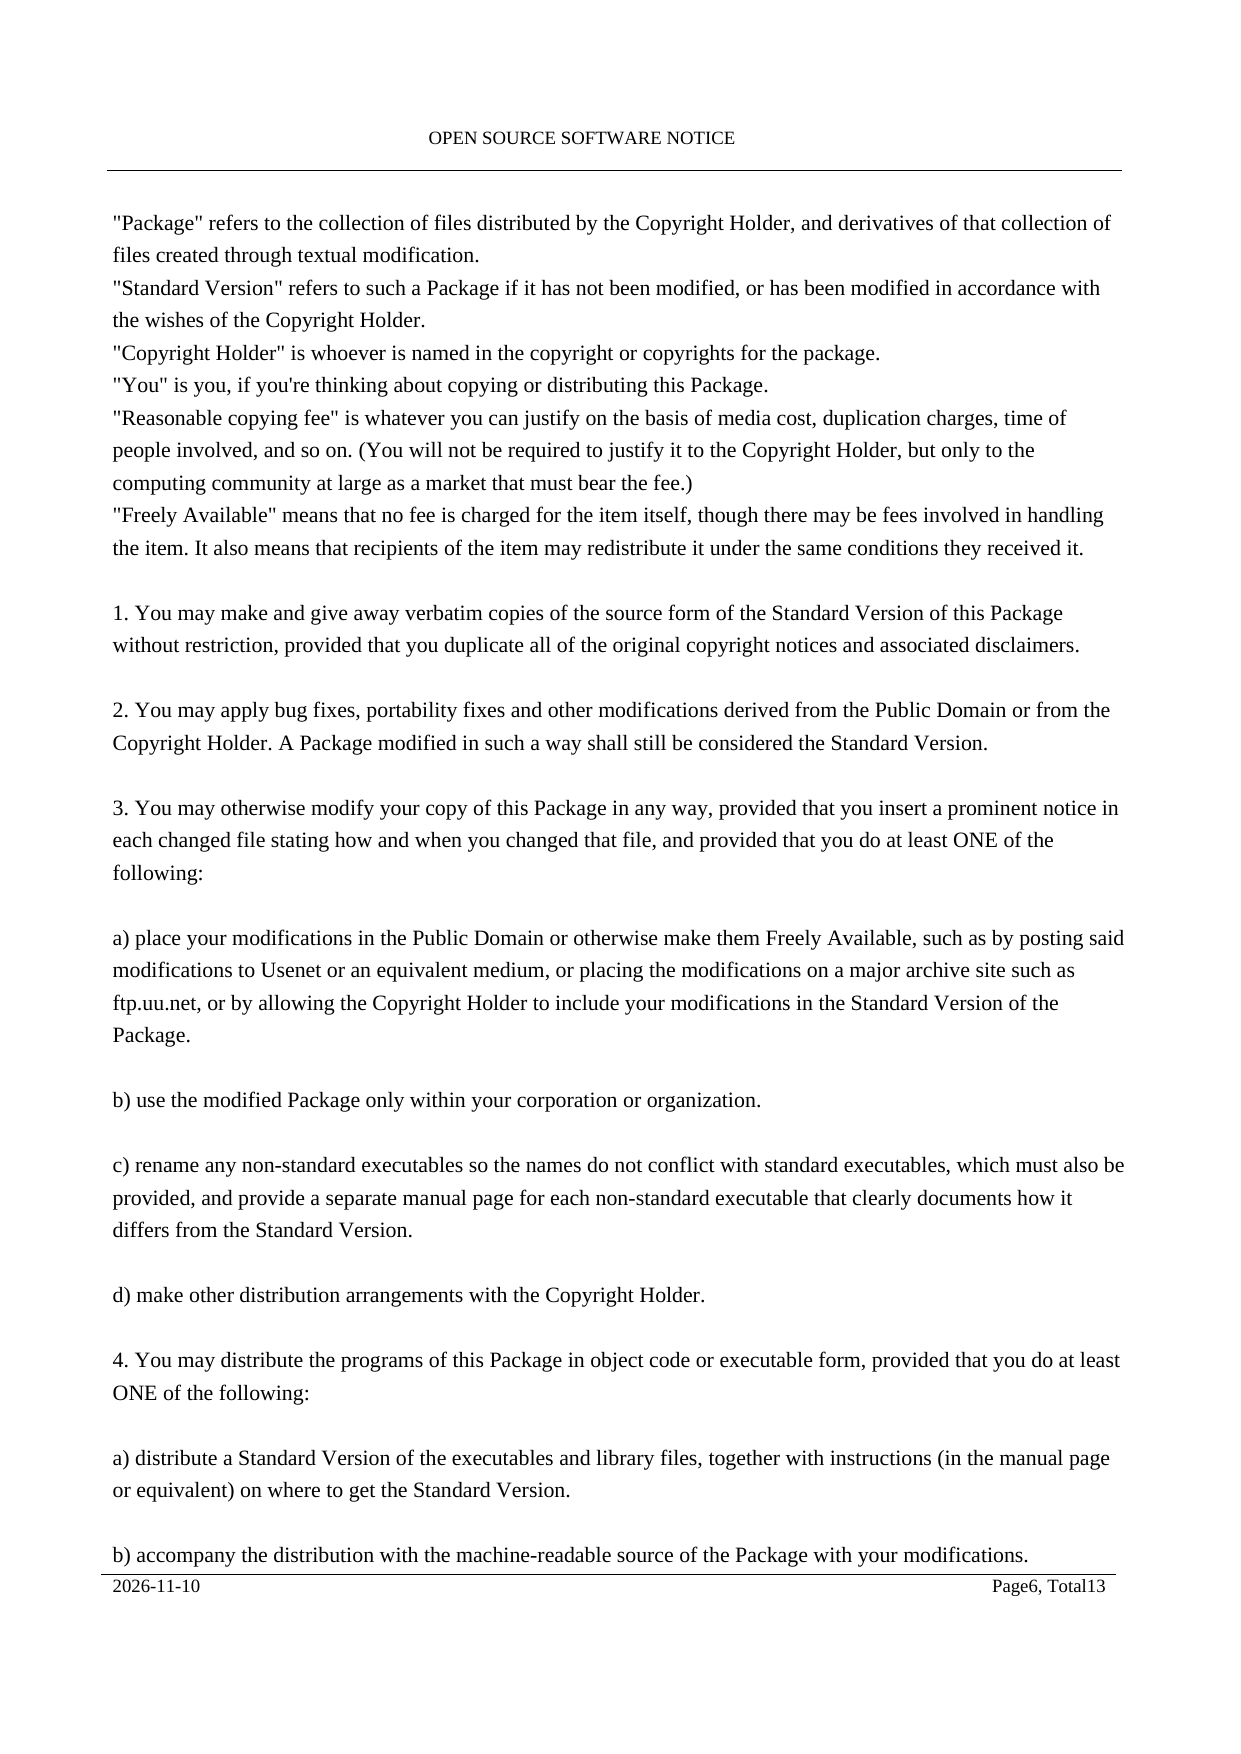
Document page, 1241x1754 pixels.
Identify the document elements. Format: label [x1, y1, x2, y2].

text [112, 206, 1128, 1571]
